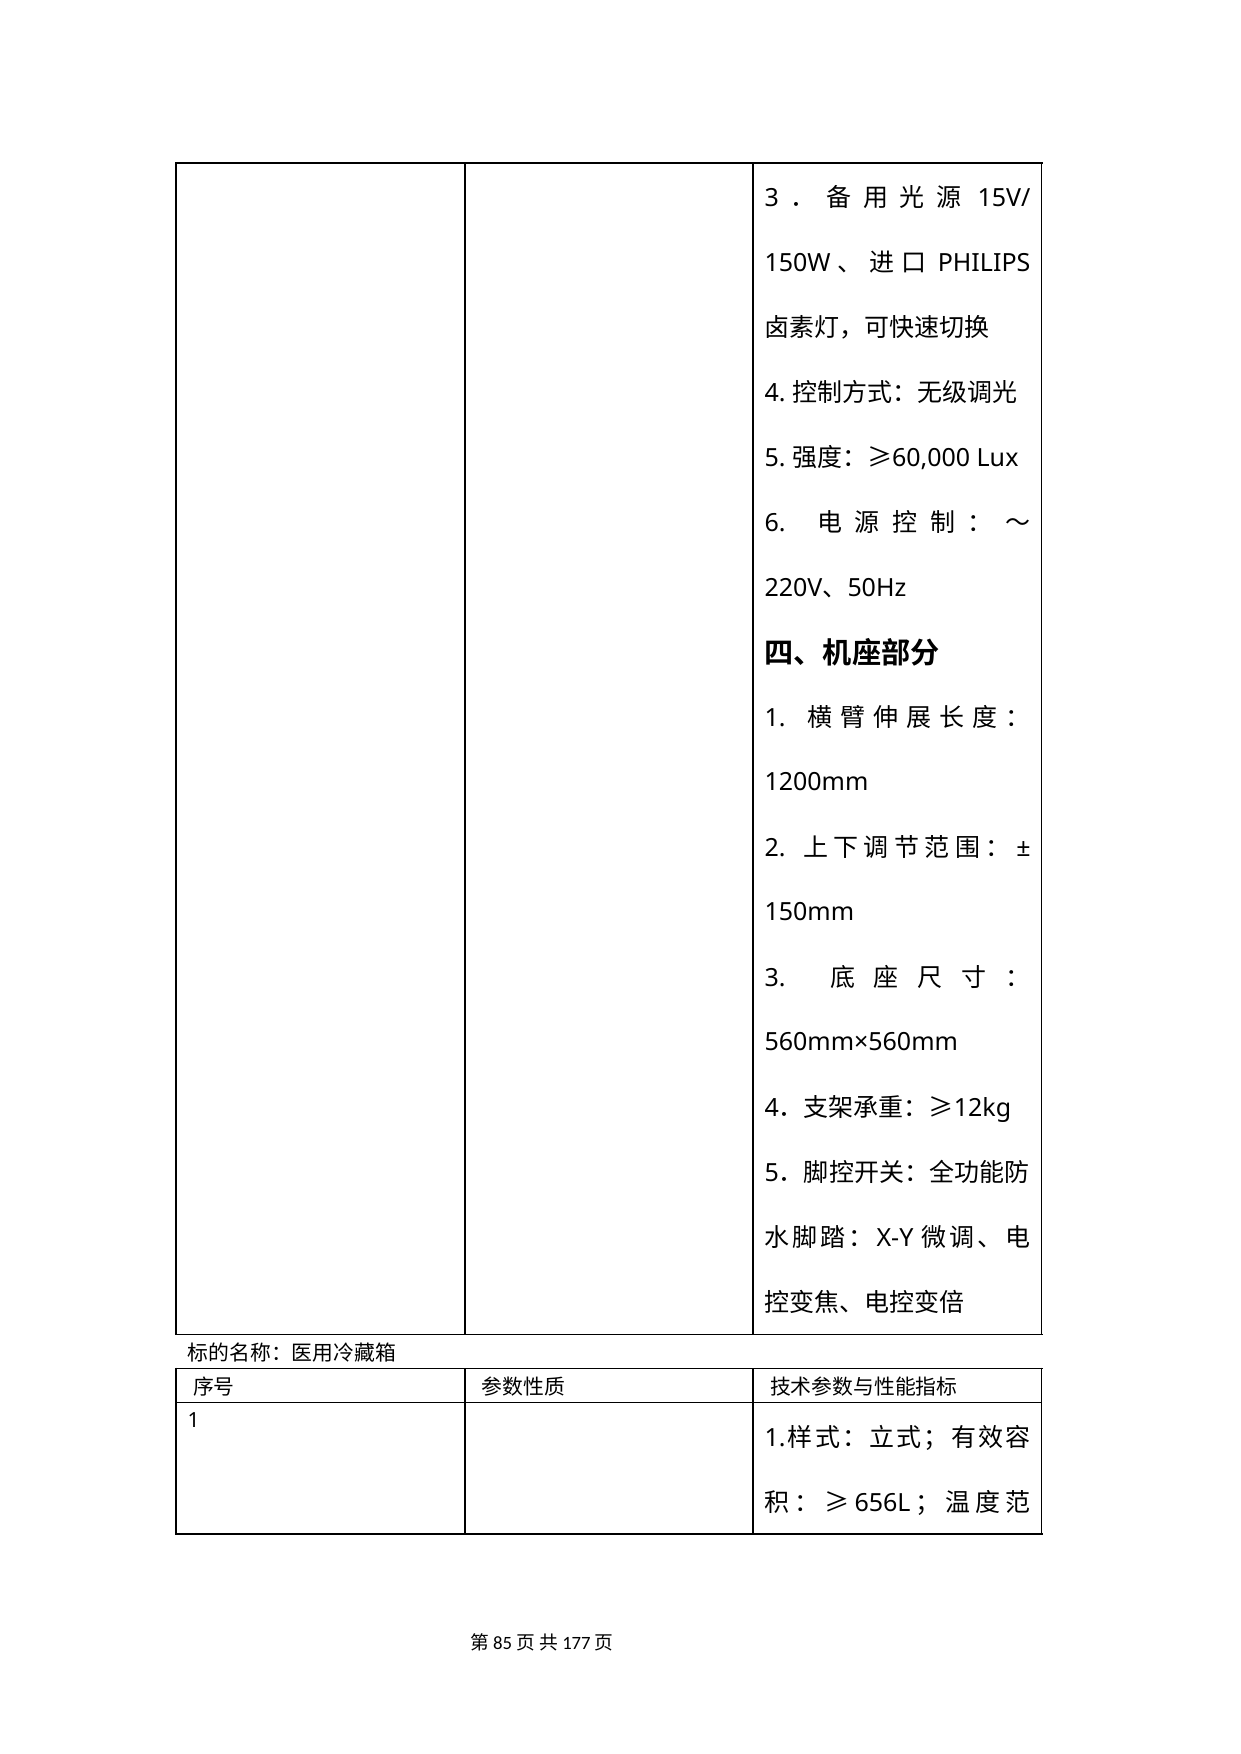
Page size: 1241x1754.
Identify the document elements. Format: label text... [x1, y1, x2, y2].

table_header 参数性质 [466, 1369, 752, 1402]
table_header 技术参数与性能指标 [754, 1369, 1041, 1402]
table_header 序号 [177, 1369, 464, 1402]
table_cell 1 [177, 1403, 464, 1533]
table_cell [754, 164, 1041, 1333]
text 标的名称：医用冷藏箱 [187, 1335, 1053, 1368]
table_cell 1 [177, 164, 464, 1333]
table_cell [754, 1403, 1041, 1533]
table_cell [466, 164, 752, 1333]
table_cell [466, 1403, 752, 1533]
